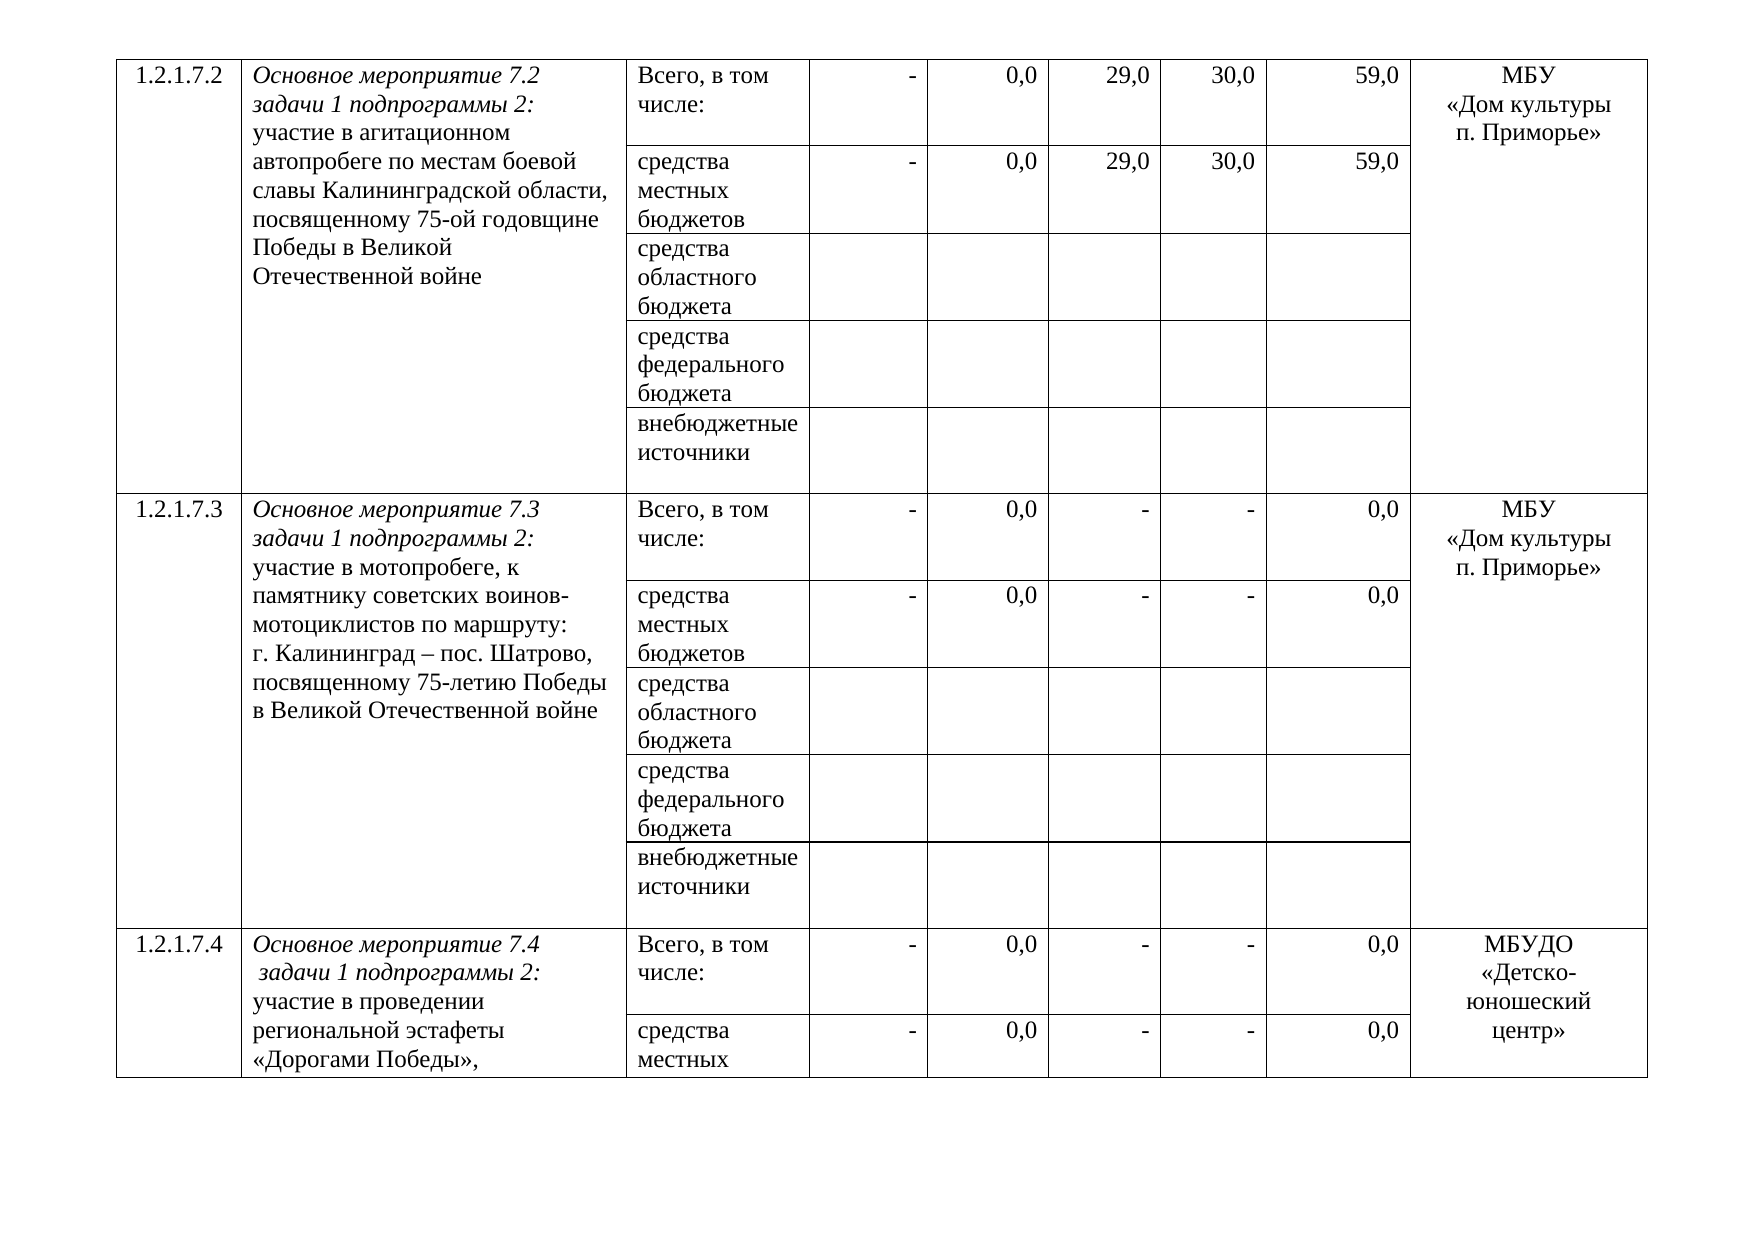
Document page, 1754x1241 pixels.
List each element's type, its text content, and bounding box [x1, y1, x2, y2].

table_cell [1267, 234, 1410, 320]
table_cell - [1049, 581, 1160, 667]
table_cell 1.2.1.7.3 [117, 494, 241, 928]
table_cell 29,0 [1049, 146, 1160, 232]
table_cell 0,0 [1267, 1015, 1410, 1077]
table_cell средства местных бюджетов [627, 581, 809, 667]
table_cell [928, 234, 1048, 320]
table_cell 0,0 [1267, 581, 1410, 667]
table_cell средства федерального бюджета [627, 755, 809, 841]
table_cell Основное мероприятие 7.3 задачи 1 подпрограммы 2: участие в мотопробеге, к памятнику советских воинов-мотоциклистов по маршруту: г. Калининград – пос. Шатрово, посвященному 75-летию Победы в Великой Отечественной войне [242, 494, 626, 928]
table_cell - [1161, 1015, 1266, 1077]
table_cell [928, 321, 1048, 407]
table_cell [1267, 408, 1410, 493]
table_cell МБУ «Дом культуры п. Приморье» [1411, 494, 1647, 928]
table_cell [1049, 843, 1160, 928]
table_cell - [1161, 581, 1266, 667]
table_cell [1049, 755, 1160, 841]
table_cell средства областного бюджета [627, 234, 809, 320]
table_cell - [810, 581, 927, 667]
table_cell [1161, 755, 1266, 841]
table_cell [1267, 668, 1410, 754]
table_cell 0,0 [928, 60, 1048, 145]
table_cell 0,0 [1267, 494, 1410, 579]
table_cell [1049, 321, 1160, 407]
table_cell [1161, 408, 1266, 493]
table_cell внебюджетные источники [627, 408, 809, 493]
table_cell 0,0 [928, 146, 1048, 232]
table_cell 0,0 [928, 581, 1048, 667]
table_cell [1161, 668, 1266, 754]
table_cell средства областного бюджета [627, 668, 809, 754]
table_cell 0,0 [1267, 929, 1410, 1014]
table_cell 30,0 [1161, 60, 1266, 145]
table_cell [810, 234, 927, 320]
table_cell Всего, в том числе: [627, 494, 809, 579]
table_cell 30,0 [1161, 146, 1266, 232]
table_cell 1.2.1.7.2 [117, 60, 241, 493]
table_cell [1161, 321, 1266, 407]
table_cell - [810, 146, 927, 232]
table_cell - [1049, 494, 1160, 579]
table_cell [1267, 843, 1410, 928]
table_cell Основное мероприятие 7.4 задачи 1 подпрограммы 2: участие в проведении региональной эстафеты «Дорогами Победы», посвященной взятию советскими войсками населенных пунктов на территории Восточной Пруссии в 1944-1945 годах и 75-летию Великой Победы [242, 929, 626, 1077]
table_cell - [810, 1015, 927, 1077]
table_cell средства местных бюджетов [627, 146, 809, 232]
table_cell [1161, 843, 1266, 928]
table_cell [810, 755, 927, 841]
table_cell [928, 668, 1048, 754]
table_cell 59,0 [1267, 146, 1410, 232]
table_cell 1.2.1.7.4 [117, 929, 241, 1077]
table_cell - [1049, 929, 1160, 1014]
table_cell Основное мероприятие 7.2 задачи 1 подпрограммы 2: участие в агитационном автопробеге по местам боевой славы Калининградской области, посвященному 75-ой годовщине Победы в Великой Отечественной войне [242, 60, 626, 493]
table_cell [1267, 321, 1410, 407]
table_cell [810, 843, 927, 928]
table_cell внебюджетные источники [627, 843, 809, 928]
table_cell Всего, в том числе: [627, 929, 809, 1014]
table_cell [928, 843, 1048, 928]
table_cell [1049, 668, 1160, 754]
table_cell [1411, 60, 1647, 493]
table_cell [810, 408, 927, 493]
table_cell - [1161, 494, 1266, 579]
table_cell - [810, 60, 927, 145]
table_cell 29,0 [1049, 60, 1160, 145]
table_cell [1049, 234, 1160, 320]
table_cell МБУДО «Детско-юношеский центр» [1411, 929, 1647, 1077]
table_cell - [1049, 1015, 1160, 1077]
table_cell [1161, 234, 1266, 320]
table_cell Всего, в том числе: [627, 60, 809, 145]
table_cell [810, 668, 927, 754]
table_cell средства федерального бюджета [627, 321, 809, 407]
table_cell - [1161, 929, 1266, 1014]
table_cell 0,0 [928, 929, 1048, 1014]
table_cell 0,0 [928, 1015, 1048, 1077]
table_cell [810, 321, 927, 407]
table_cell [928, 755, 1048, 841]
table_cell 0,0 [928, 494, 1048, 579]
table_cell [1267, 755, 1410, 841]
table_cell [1049, 408, 1160, 493]
table_cell - [810, 929, 927, 1014]
table_cell [928, 408, 1048, 493]
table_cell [627, 1015, 809, 1077]
table_cell 59,0 [1267, 60, 1410, 145]
table_cell - [810, 494, 927, 579]
